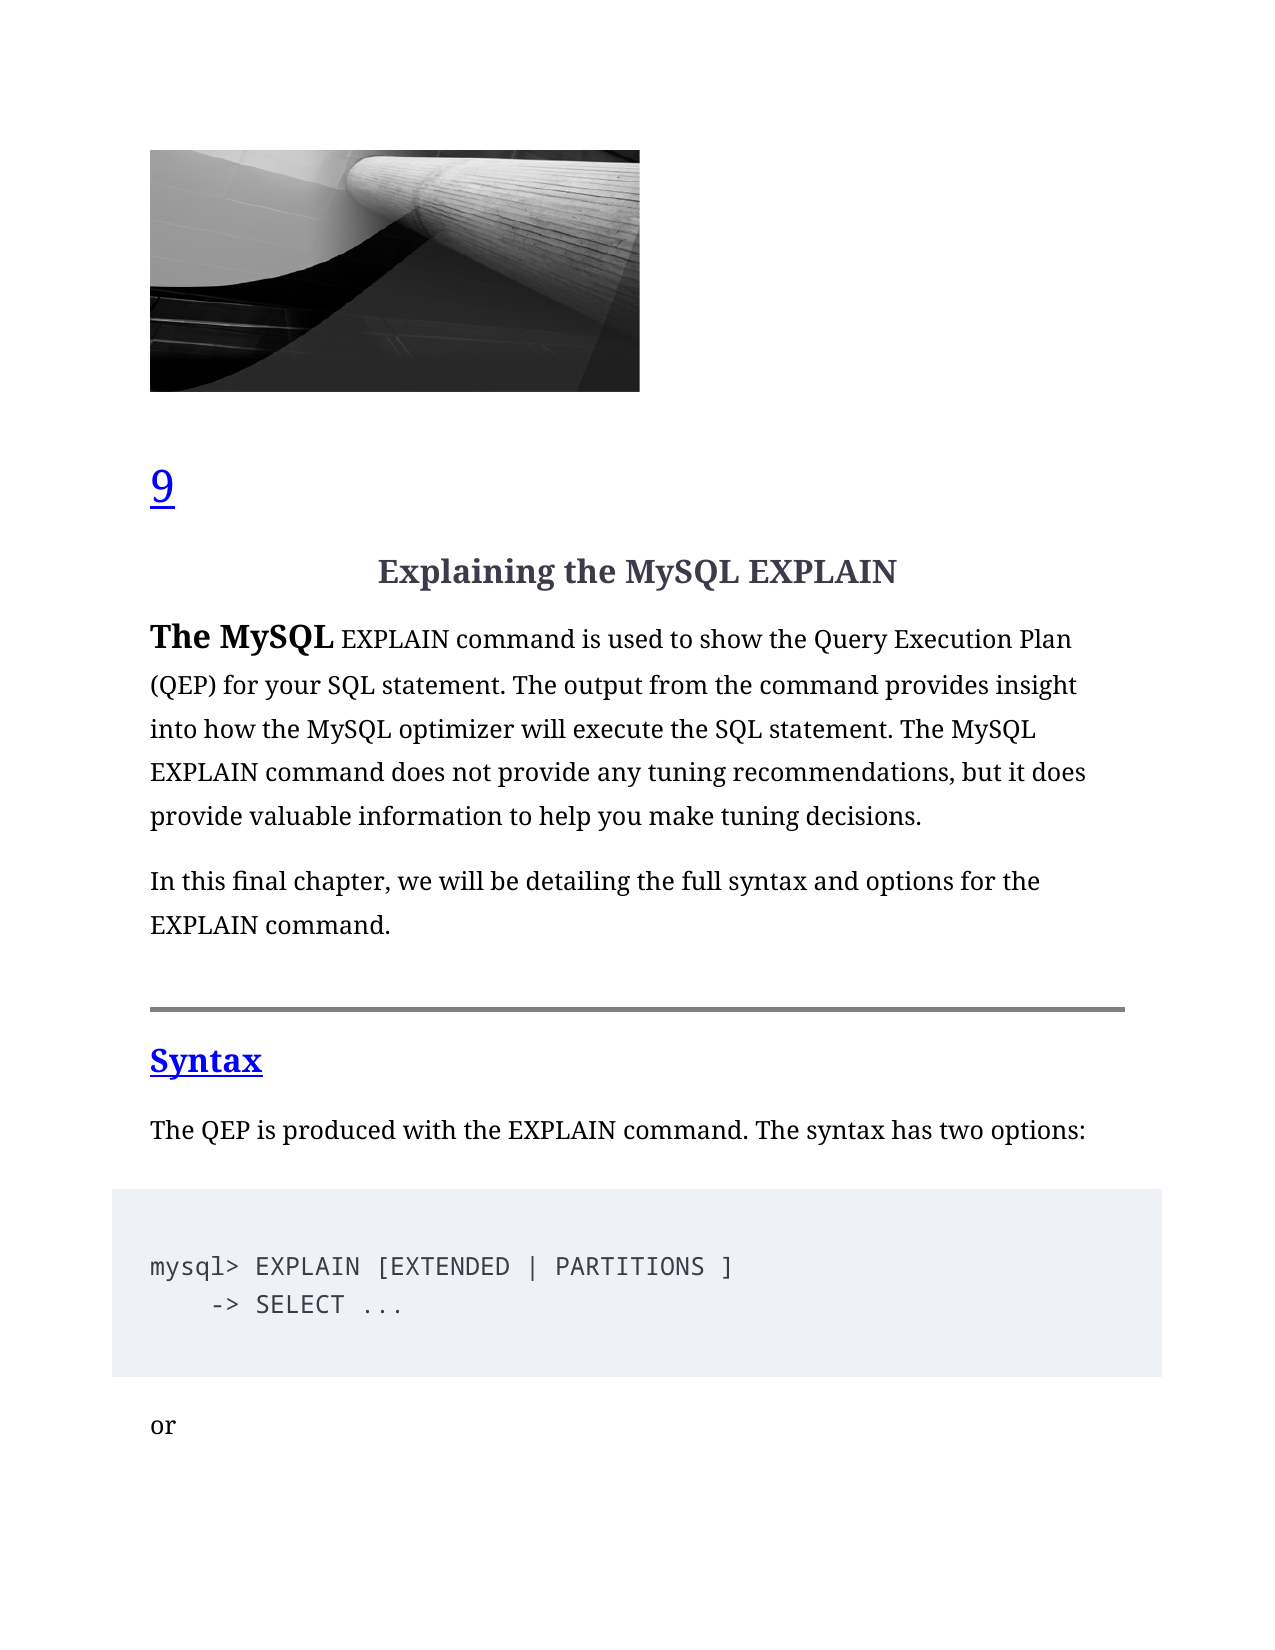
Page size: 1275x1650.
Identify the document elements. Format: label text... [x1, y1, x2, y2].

subtitle Explaining the MySQL EXPLAIN [150, 544, 1125, 593]
text mysql> EXPLAIN [EXTENDED | PARTITIONS ] -> SELECT ... [112, 1189, 1162, 1377]
subtitle 9 [150, 447, 1125, 516]
text The QEP is produced with the EXPLAIN command. The syntax has two options: [150, 1103, 1125, 1147]
text In this final chapter, we will be detailing the full syntax and options for the EXPLAIN command. [150, 854, 1125, 942]
text The MySQL EXPLAIN command is used to show the Query Execution Plan (QEP) for your SQL statement. The output from the command provides insight into how the MySQL optimizer will execute the SQL statement. The MySQL EXPLAIN command does not provide any tuning recommendations, but it does provide valuable information to help you make tuning decisions. [150, 614, 1125, 833]
text or [150, 1398, 1125, 1442]
picture [150, 150, 640, 392]
subtitle Syntax [150, 1033, 1125, 1082]
